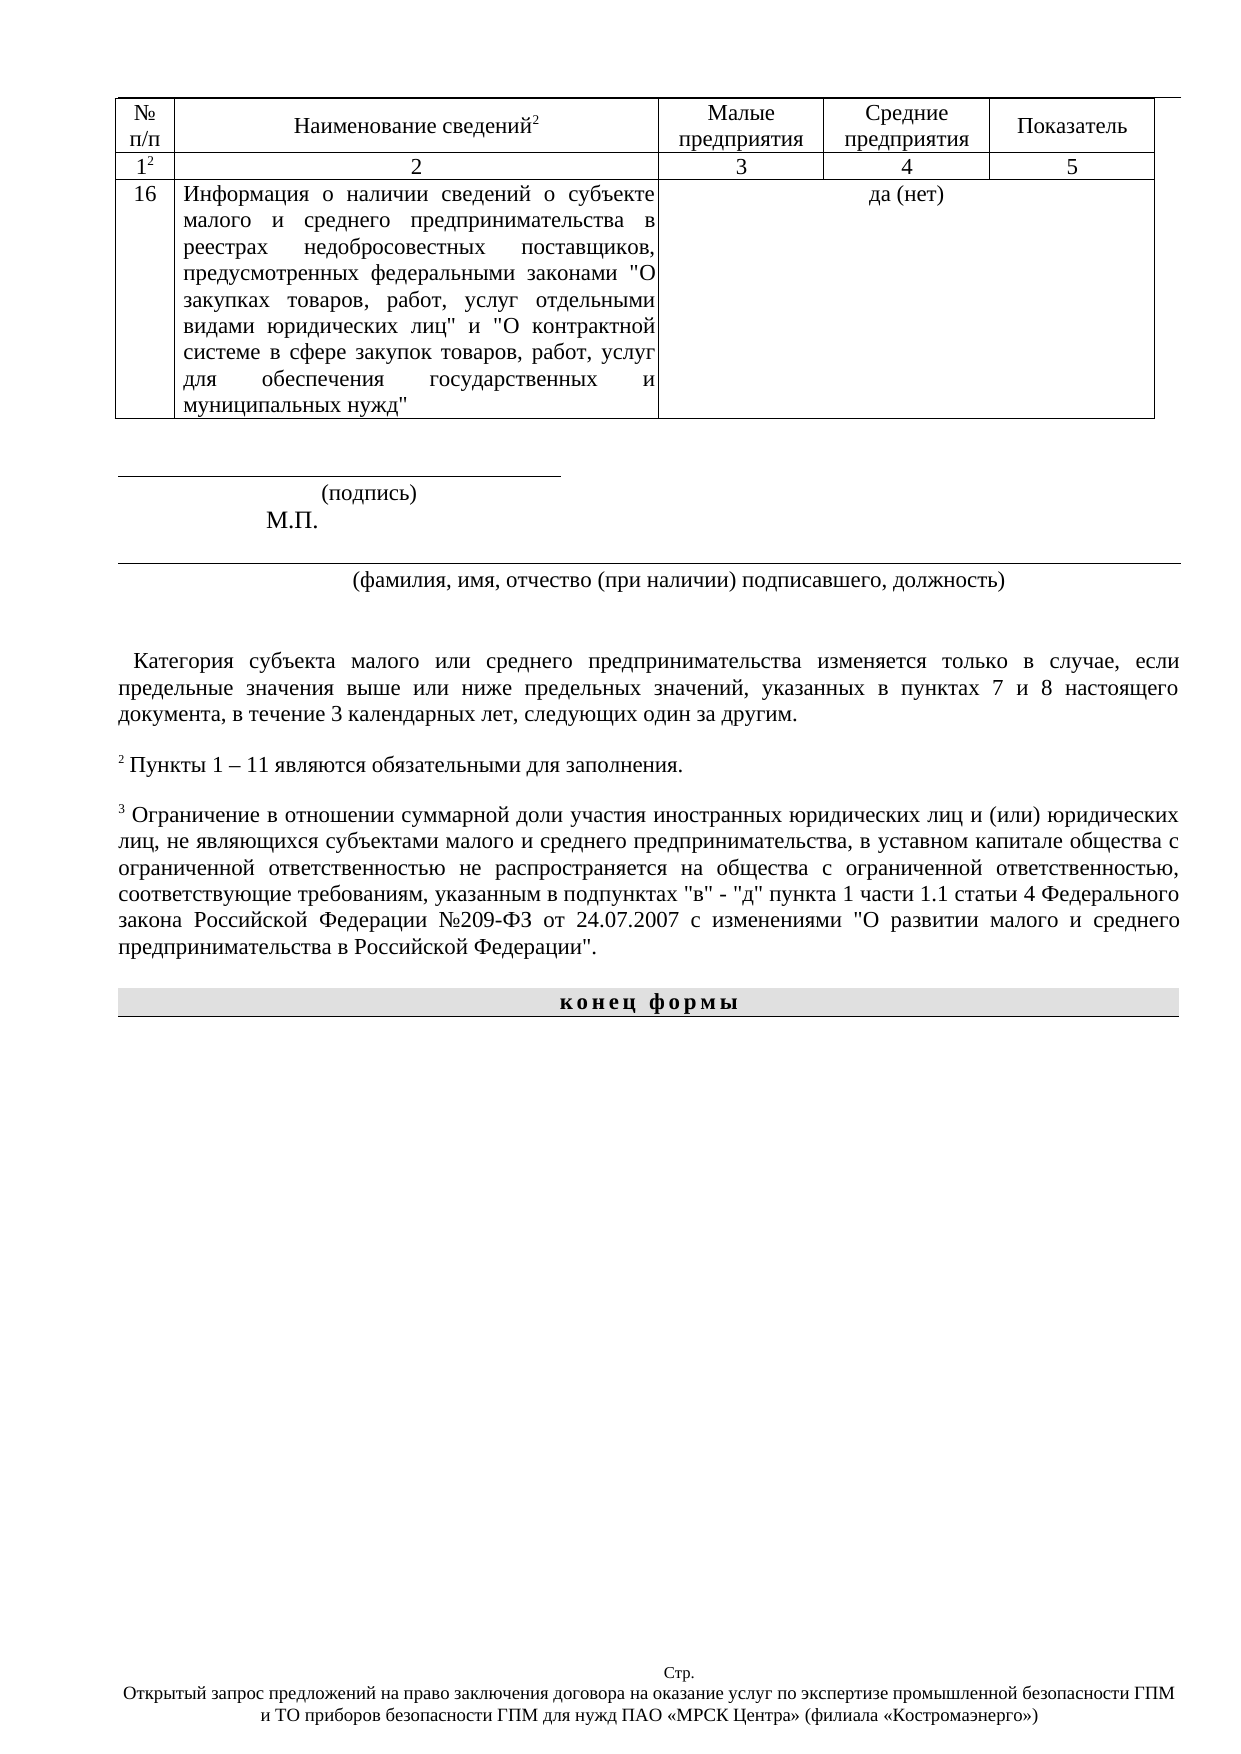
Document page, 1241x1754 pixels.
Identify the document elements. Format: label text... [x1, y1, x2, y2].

table_cell 16 [116, 180, 174, 417]
table_header Показатель [990, 99, 1154, 152]
text конец формы [118, 988, 1179, 1016]
table_cell Информация о наличии сведений о субъекте малого и среднего предпринимательства в реестрах недобросовестных поставщиков, предусмотренных федеральными законами "О закупках товаров, работ, услуг отдельными видами юридических лиц" и "О контрактной системе в сфере закупок товаров, работ, услуг для обеспечения государственных и муниципальных нужд" [175, 180, 658, 417]
table_header Наименование сведений2 [175, 99, 658, 152]
table_cell 12 [116, 153, 174, 179]
text 2 Пункты 1 – 11 являются обязательными для заполнения. [118, 751, 1181, 777]
table_header № п/п [116, 99, 174, 152]
table_cell 2 [175, 153, 658, 179]
text (фамилия, имя, отчество (при наличии) подписавшего, должность) [118, 564, 1181, 592]
table_header Малые предприятия [659, 99, 823, 152]
text 3 Ограничение в отношении суммарной доли участия иностранных юридических лиц и (или) юридических лиц, не являющихся субъектами малого и среднего предпринимательства, в уставном капитале общества с ограниченной ответственностью не распространяется на общества с ограниченной ответственностью, соответствующие требованиям, указанным в подпунктах "в" - "д" пункта 1 части 1.1 статьи 4 Федерального закона Российской Федерации №209-ФЗ от 24.07.2007 с изменениями "О развитии малого и среднего предпринимательства в Российской Федерации". [118, 801, 1181, 959]
text М.П. [207, 505, 1181, 534]
table_cell 4 [824, 153, 989, 179]
text (подпись) [118, 477, 561, 505]
table_cell 5 [990, 153, 1154, 179]
table_cell да (нет) [659, 180, 1154, 417]
table_cell 3 [659, 153, 823, 179]
text Категория субъекта малого или среднего предпринимательства изменяется только в случае, если предельные значения выше или ниже предельных значений, указанных в пунктах 7 и 8 настоящего документа, в течение 3 календарных лет, следующих один за другим. [118, 647, 1181, 727]
table_header Средние предприятия [824, 99, 989, 152]
